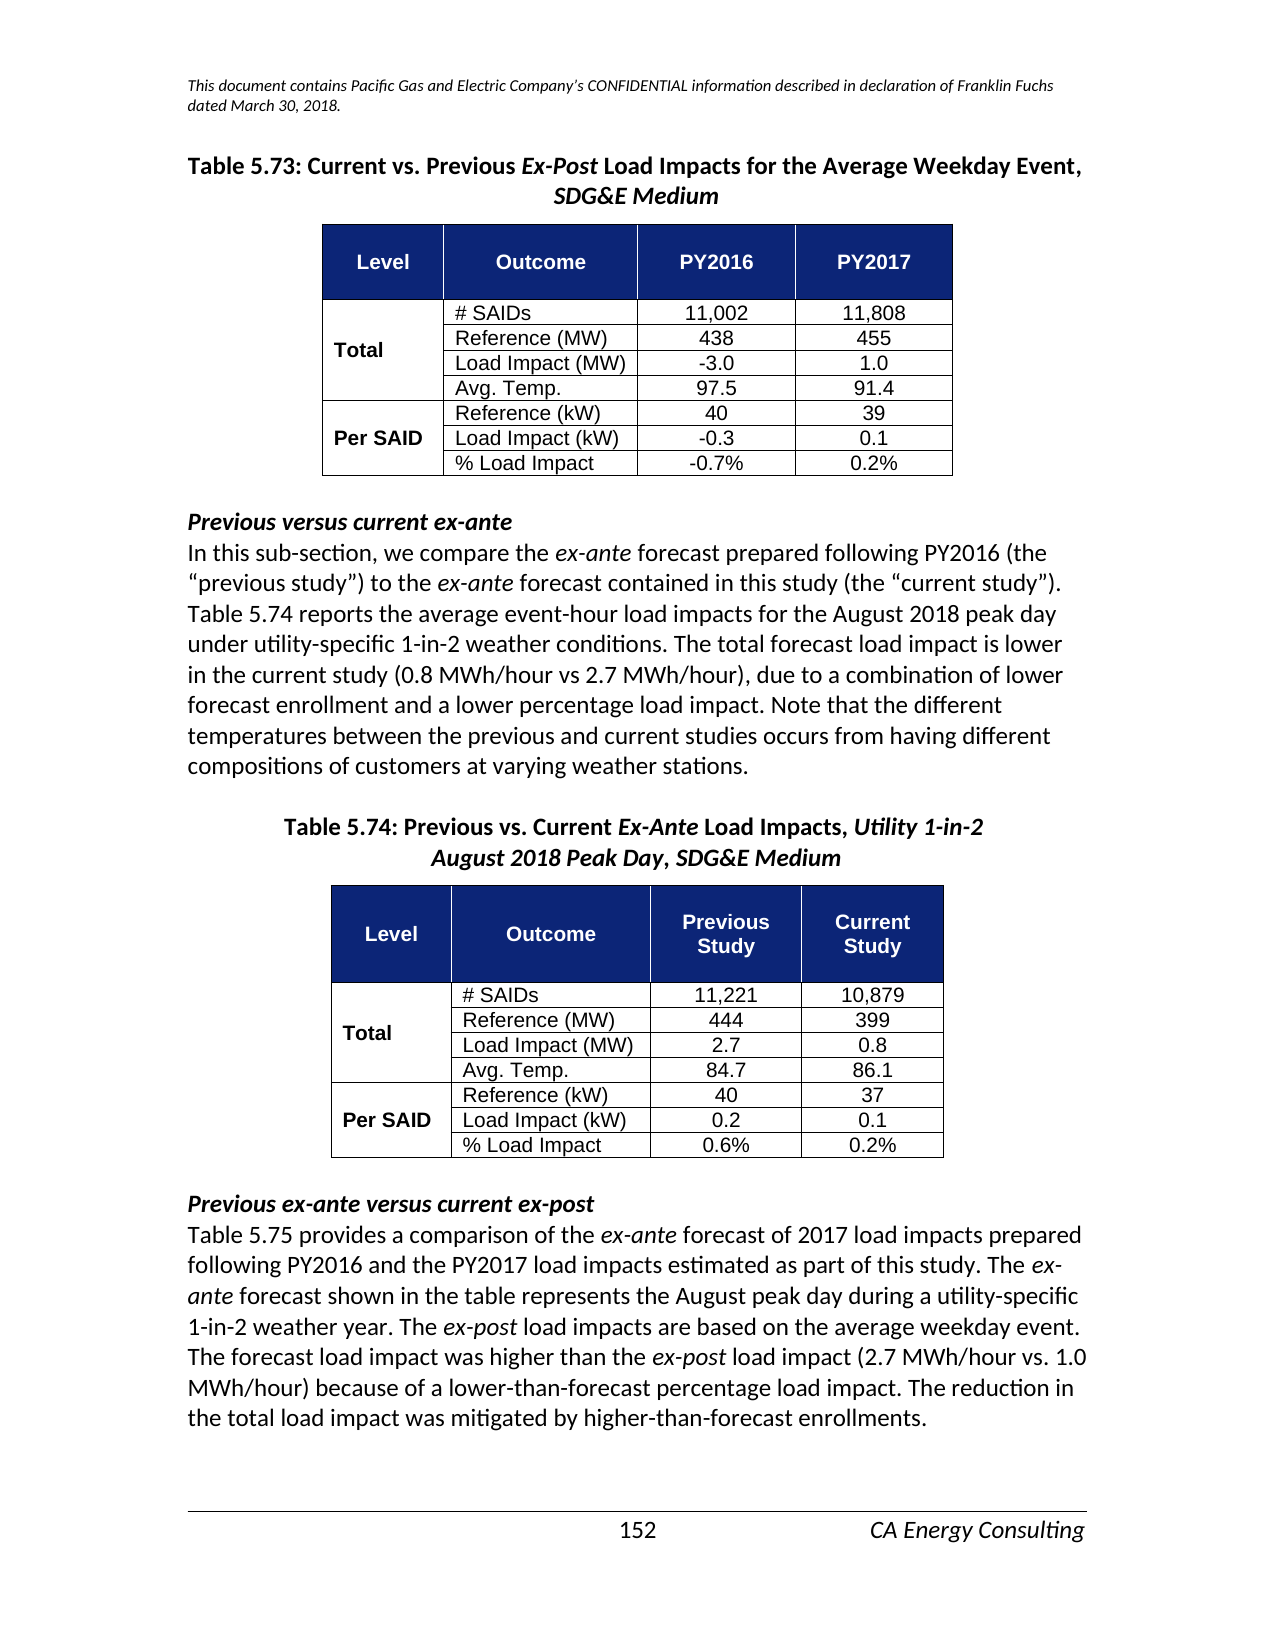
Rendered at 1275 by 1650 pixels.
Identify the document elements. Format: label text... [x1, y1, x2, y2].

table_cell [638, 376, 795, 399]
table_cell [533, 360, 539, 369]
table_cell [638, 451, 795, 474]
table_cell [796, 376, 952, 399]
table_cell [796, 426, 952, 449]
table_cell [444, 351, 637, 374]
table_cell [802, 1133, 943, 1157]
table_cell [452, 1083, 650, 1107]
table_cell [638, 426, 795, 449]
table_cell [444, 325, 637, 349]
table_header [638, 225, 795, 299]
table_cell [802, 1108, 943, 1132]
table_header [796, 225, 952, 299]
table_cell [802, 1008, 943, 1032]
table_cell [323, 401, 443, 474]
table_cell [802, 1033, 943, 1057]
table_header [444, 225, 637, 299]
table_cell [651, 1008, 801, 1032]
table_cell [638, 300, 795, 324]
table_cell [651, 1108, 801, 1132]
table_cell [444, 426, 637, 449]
text Previous versus current ex-ante [187, 506, 1087, 537]
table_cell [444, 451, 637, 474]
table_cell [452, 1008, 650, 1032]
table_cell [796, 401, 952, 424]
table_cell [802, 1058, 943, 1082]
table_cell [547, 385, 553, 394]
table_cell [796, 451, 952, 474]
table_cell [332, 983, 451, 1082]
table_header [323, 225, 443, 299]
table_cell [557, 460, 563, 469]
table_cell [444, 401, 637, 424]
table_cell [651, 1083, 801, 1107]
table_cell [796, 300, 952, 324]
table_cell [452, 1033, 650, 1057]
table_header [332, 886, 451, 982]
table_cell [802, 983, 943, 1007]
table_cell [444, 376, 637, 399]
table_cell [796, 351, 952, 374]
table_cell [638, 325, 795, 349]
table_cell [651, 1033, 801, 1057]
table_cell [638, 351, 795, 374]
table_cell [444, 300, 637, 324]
text Previous ex-ante versus current ex-post [187, 1188, 1087, 1219]
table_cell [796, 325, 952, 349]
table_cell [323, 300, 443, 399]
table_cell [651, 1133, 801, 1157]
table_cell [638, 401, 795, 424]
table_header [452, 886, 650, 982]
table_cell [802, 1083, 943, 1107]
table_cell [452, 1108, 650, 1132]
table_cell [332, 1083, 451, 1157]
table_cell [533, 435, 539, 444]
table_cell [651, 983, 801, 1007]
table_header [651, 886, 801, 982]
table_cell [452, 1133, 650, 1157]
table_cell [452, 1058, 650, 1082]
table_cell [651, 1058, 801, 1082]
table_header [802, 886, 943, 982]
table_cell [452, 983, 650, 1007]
